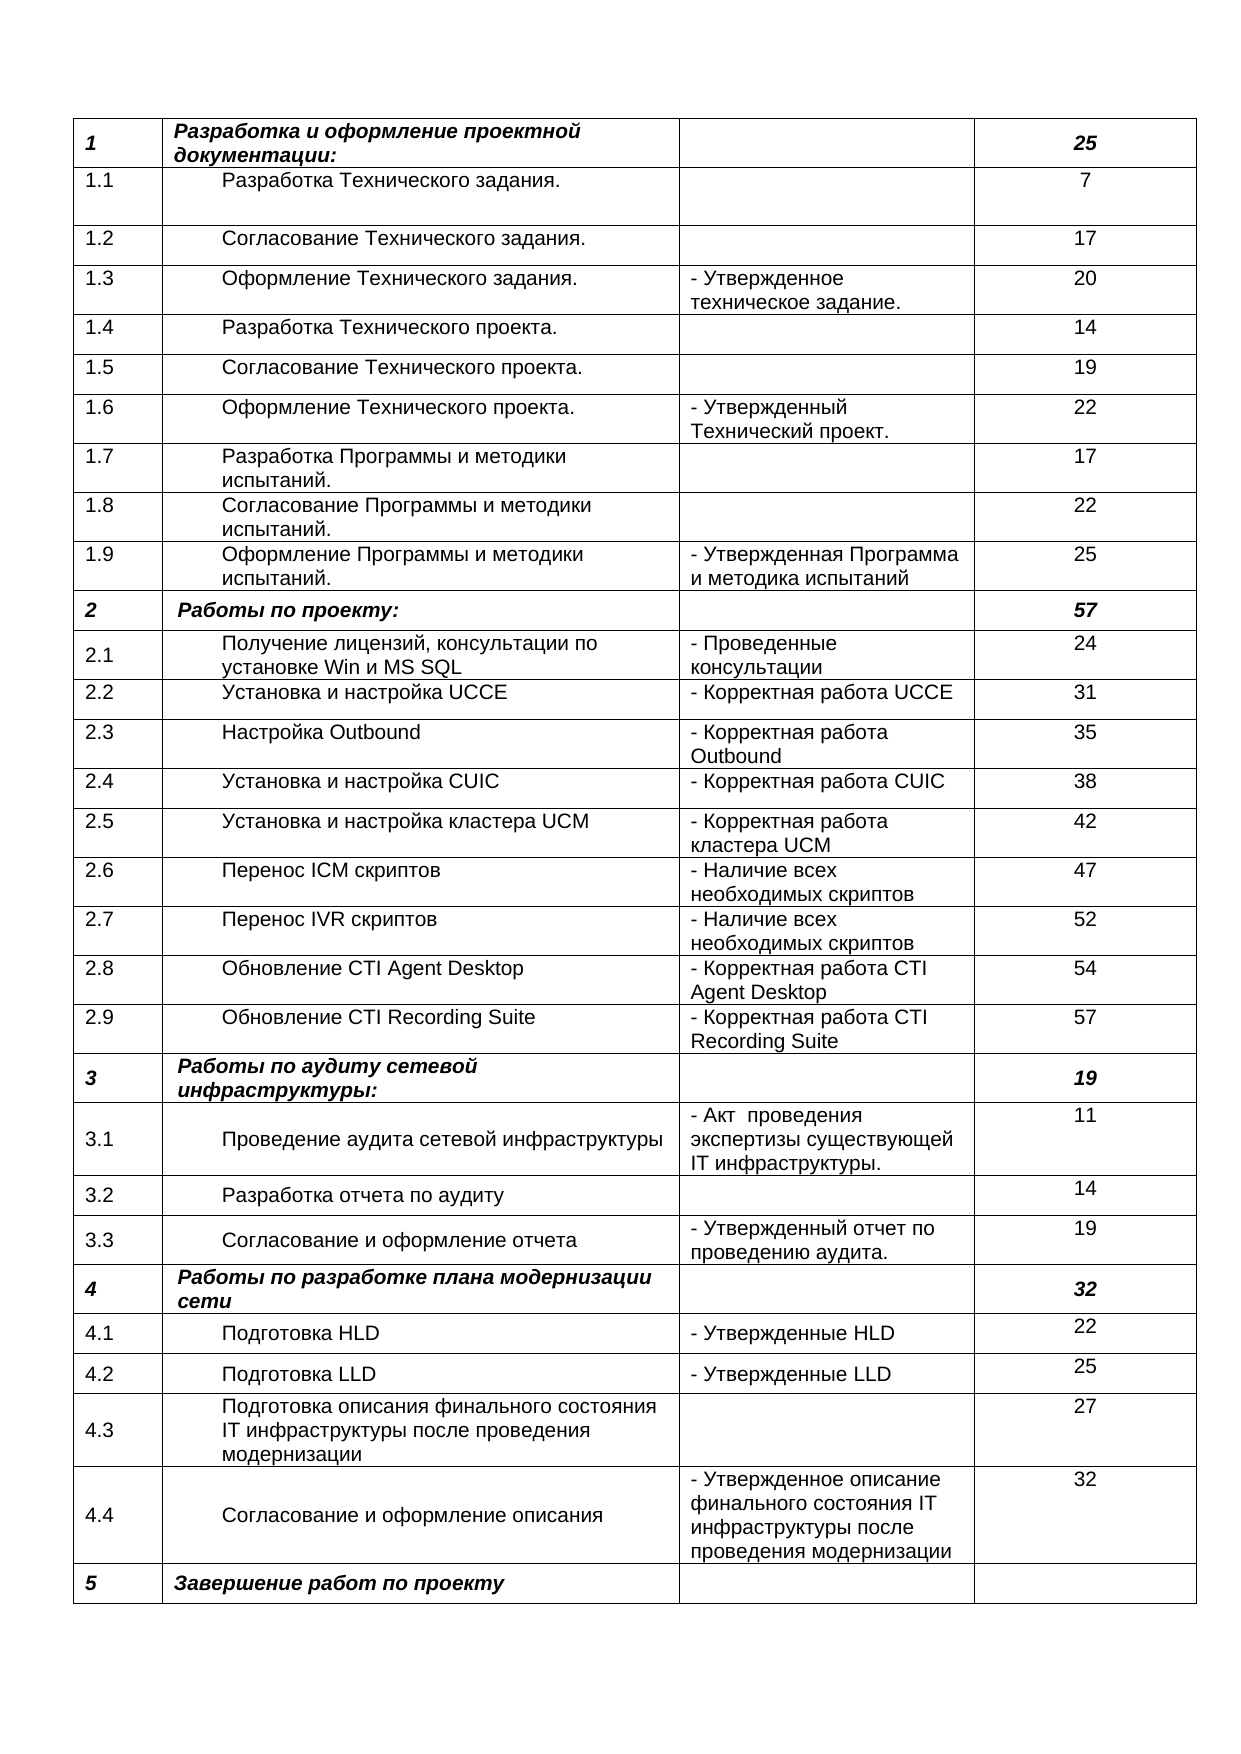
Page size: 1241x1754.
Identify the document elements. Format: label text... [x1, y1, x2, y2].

table_cell [680, 493, 974, 541]
table_cell - Проведенные консультации [680, 631, 974, 679]
table_cell Получение лицензий, консультации по установке Win и MS SQL [163, 631, 679, 679]
table_cell [680, 226, 974, 265]
table_cell 22 [975, 493, 1196, 541]
table_cell Обновление CTI Recording Suite [163, 1005, 679, 1053]
table_cell 57 [975, 1005, 1196, 1053]
table_cell [680, 1394, 974, 1466]
table_cell - Утвержденные LLD [680, 1354, 974, 1393]
table_cell - Утвержденные HLD [680, 1314, 974, 1353]
table_cell [680, 1054, 974, 1102]
table_cell - Акт проведения экспертизы существующей IT инфраструктуры. [680, 1103, 974, 1175]
table_cell Оформление Программы и методики испытаний. [163, 542, 679, 590]
table_cell 3.3 [74, 1216, 162, 1264]
table_cell 2 [74, 591, 162, 630]
table_cell Работы по разработке плана модернизации сети [163, 1265, 679, 1313]
table_cell 42 [975, 809, 1196, 857]
table_cell [975, 1564, 1196, 1603]
table_cell 2.2 [74, 680, 162, 719]
table_cell 1 [74, 119, 162, 167]
table_cell - Утвержденный Технический проект. [680, 395, 974, 443]
table_cell 47 [975, 858, 1196, 906]
table_cell [680, 355, 974, 394]
table_cell 4 [74, 1265, 162, 1313]
table_cell Разработка отчета по аудиту [163, 1176, 679, 1215]
table_cell 22 [975, 1314, 1196, 1353]
table_cell 2.9 [74, 1005, 162, 1053]
table_cell Разработка и оформление проектной документации: [163, 119, 679, 167]
table_cell [680, 119, 974, 167]
table_cell - Корректная работа Outbound [680, 720, 974, 768]
table_cell Согласование и оформление описания [163, 1467, 679, 1563]
table_cell - Корректная работа CUIC [680, 769, 974, 808]
table_cell 19 [975, 1216, 1196, 1264]
table_cell 57 [975, 591, 1196, 630]
table_cell 22 [975, 395, 1196, 443]
table_cell - Утвержденное описание финального состояния IT инфраструктуры после проведения модернизации [680, 1467, 974, 1563]
table_cell Оформление Технического задания. [163, 266, 679, 314]
table_cell 54 [975, 956, 1196, 1004]
table_cell Проведение аудита сетевой инфраструктуры [163, 1103, 679, 1175]
table_cell Подготовка LLD [163, 1354, 679, 1393]
table_cell 4.4 [74, 1467, 162, 1563]
table_cell [680, 444, 974, 492]
table_cell 17 [975, 226, 1196, 265]
table_cell Работы по аудиту сетевой инфраструктуры: [163, 1054, 679, 1102]
table_cell 11 [975, 1103, 1196, 1175]
table_cell [680, 1265, 974, 1313]
table_cell Установка и настройка UCCE [163, 680, 679, 719]
table_cell - Наличие всех необходимых скриптов [680, 858, 974, 906]
table_cell - Корректная работа UCCE [680, 680, 974, 719]
table_cell 4.2 [74, 1354, 162, 1393]
table_cell Оформление Технического проекта. [163, 395, 679, 443]
table_cell 32 [975, 1265, 1196, 1313]
table_cell - Утвержденная Программа и методика испытаний [680, 542, 974, 590]
table_cell 1.8 [74, 493, 162, 541]
table_cell 5 [74, 1564, 162, 1603]
table_cell 52 [975, 907, 1196, 955]
table_cell Настройка Outbound [163, 720, 679, 768]
table_cell [680, 1176, 974, 1215]
table_cell Разработка Программы и методики испытаний. [163, 444, 679, 492]
table_cell 4.1 [74, 1314, 162, 1353]
table_cell Перенос IVR скриптов [163, 907, 679, 955]
table_cell Завершение работ по проекту [163, 1564, 679, 1603]
table_cell Разработка Технического проекта. [163, 315, 679, 354]
table_cell Установка и настройка CUIC [163, 769, 679, 808]
table_cell 19 [975, 1054, 1196, 1102]
table_cell 2.4 [74, 769, 162, 808]
table_cell 14 [975, 1176, 1196, 1215]
table_cell 1.2 [74, 226, 162, 265]
table_cell 1.6 [74, 395, 162, 443]
table_cell - Корректная работа кластера UCM [680, 809, 974, 857]
table_cell 4.3 [74, 1394, 162, 1466]
table_cell [680, 168, 974, 225]
table_cell - Корректная работа CTI Recording Suite [680, 1005, 974, 1053]
table_cell 2.7 [74, 907, 162, 955]
table_cell 1.1 [74, 168, 162, 225]
table_cell 19 [975, 355, 1196, 394]
table_cell 2.8 [74, 956, 162, 1004]
table_cell [680, 1564, 974, 1603]
table_cell 2.1 [74, 631, 162, 679]
table_cell 25 [975, 542, 1196, 590]
table_cell 25 [975, 1354, 1196, 1393]
table_cell 3.2 [74, 1176, 162, 1215]
table_cell 1.7 [74, 444, 162, 492]
table_cell Подготовка описания финального состояния IT инфраструктуры после проведения модернизации [163, 1394, 679, 1466]
table_cell 2.5 [74, 809, 162, 857]
table_cell 3 [74, 1054, 162, 1102]
table_cell 1.3 [74, 266, 162, 314]
table_cell 7 [975, 168, 1196, 225]
table_cell 1.4 [74, 315, 162, 354]
table_cell 3.1 [74, 1103, 162, 1175]
table_cell 20 [975, 266, 1196, 314]
table_cell Согласование Программы и методики испытаний. [163, 493, 679, 541]
table_cell Установка и настройка кластера UCM [163, 809, 679, 857]
table_cell [680, 591, 974, 630]
table_cell 1.5 [74, 355, 162, 394]
table_cell 25 [975, 119, 1196, 167]
table_cell Согласование Технического задания. [163, 226, 679, 265]
table_cell Согласование Технического проекта. [163, 355, 679, 394]
table_cell 32 [975, 1467, 1196, 1563]
table_cell - Наличие всех необходимых скриптов [680, 907, 974, 955]
table_cell - Корректная работа CTI Agent Desktop [680, 956, 974, 1004]
table_cell Согласование и оформление отчета [163, 1216, 679, 1264]
table_cell 1.9 [74, 542, 162, 590]
table_cell 14 [975, 315, 1196, 354]
table_cell 35 [975, 720, 1196, 768]
table_cell 2.3 [74, 720, 162, 768]
table_cell 27 [975, 1394, 1196, 1466]
table_cell 38 [975, 769, 1196, 808]
table_cell - Утвержденное техническое задание. [680, 266, 974, 314]
table_cell - Утвержденный отчет по проведению аудита. [680, 1216, 974, 1264]
table_cell 31 [975, 680, 1196, 719]
table_cell Работы по проекту: [163, 591, 679, 630]
table_cell Подготовка HLD [163, 1314, 679, 1353]
table_cell Перенос ICM скриптов [163, 858, 679, 906]
table_cell Разработка Технического задания. [163, 168, 679, 225]
table_cell 24 [975, 631, 1196, 679]
table_cell 17 [975, 444, 1196, 492]
table_cell 2.6 [74, 858, 162, 906]
table_cell [680, 315, 974, 354]
table_cell Обновление CTI Agent Desktop [163, 956, 679, 1004]
